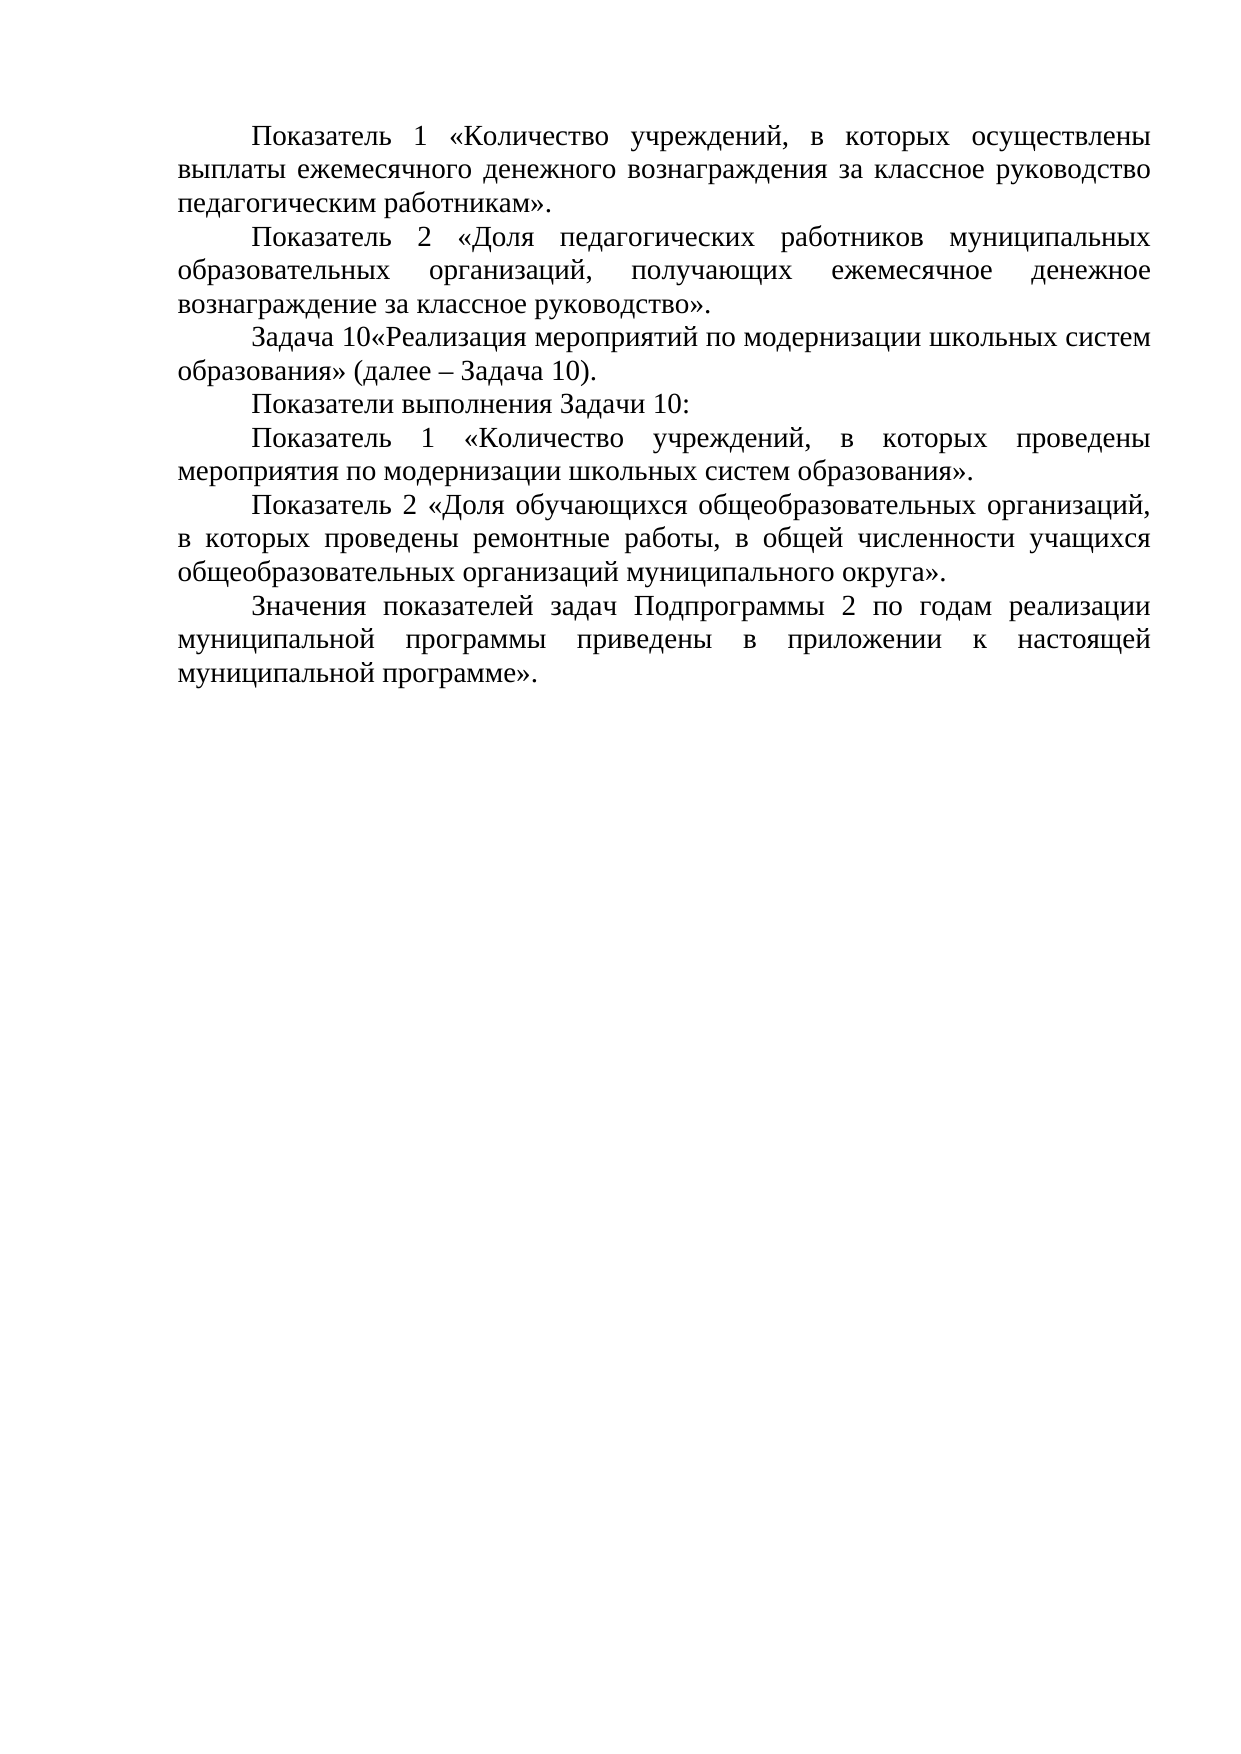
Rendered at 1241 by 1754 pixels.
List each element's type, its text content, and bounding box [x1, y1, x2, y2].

text Показатель 2 «Доля обучающихся общеобразовательных организаций, в которых проведены ремонтные работы, в общей численности учащихся общеобразовательных организаций муниципального округа». [177, 487, 1152, 588]
text Показатель 2 «Доля педагогических работников муниципальных образовательных организаций, получающих ежемесячное денежное вознаграждение за классное руководство». [177, 219, 1152, 319]
text Задача 10«Реализация мероприятий по модернизации школьных систем образования» (далее – Задача 10). [177, 319, 1152, 386]
text Показатель 1 «Количество учреждений, в которых осуществлены выплаты ежемесячного денежного вознаграждения за классное руководство педагогическим работникам». [177, 118, 1152, 219]
text Показатель 1 «Количество учреждений, в которых проведены мероприятия по модернизации школьных систем образования». [177, 420, 1152, 487]
text Значения показателей задач Подпрограммы 2 по годам реализации муниципальной программы приведены в приложении к настоящей муниципальной программе». [177, 588, 1152, 688]
text Показатели выполнения Задачи 10: [177, 386, 1152, 420]
